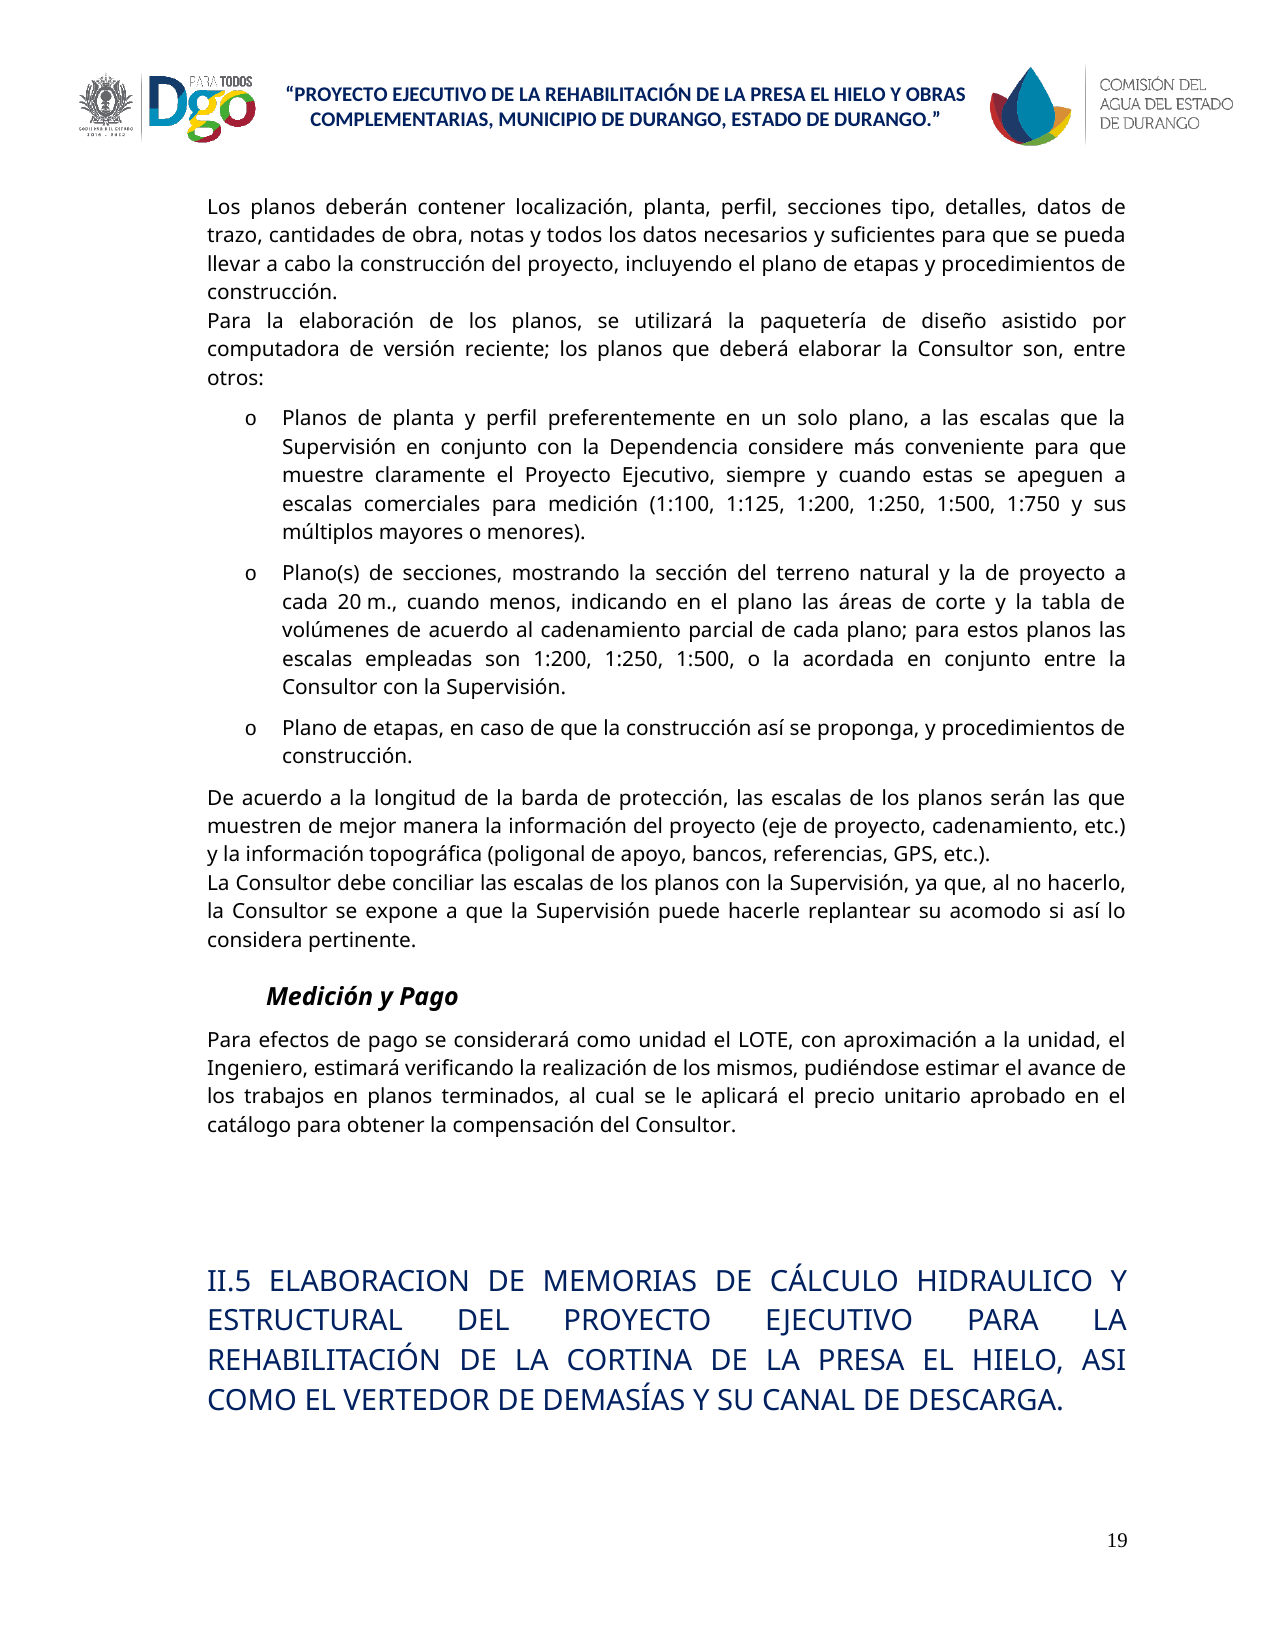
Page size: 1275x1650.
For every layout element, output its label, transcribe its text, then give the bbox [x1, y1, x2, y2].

text De acuerdo a la longitud de la barda de protección, las escalas de los planos serán las que muestren de mejor manera la información del proyecto (eje de proyecto, cadenamiento, etc.) y la información topográfica (poligonal de apoyo, bancos, referencias, GPS, etc.). [207, 783, 1127, 868]
list Plano(s) de secciones, mostrando la sección del terreno natural y la de proyecto a cada 20 m., cuando menos, indicando en el plano las áreas de corte y la tabla de volúmenes de acuerdo al cadenamiento parcial de cada plano; para estos planos las escalas empleadas son 1:200, 1:250, 1:500, o la acordada en conjunto entre la Consultor con la Supervisión. [244, 558, 1127, 701]
list Planos de planta y perfil preferentemente en un solo plano, a las escalas que la Supervisión en conjunto con la Dependencia considere más conveniente para que muestre claramente el Proyecto Ejecutivo, siempre y cuando estas se apeguen a escalas comerciales para medición (1:100, 1:125, 1:200, 1:250, 1:500, 1:750 y sus múltiplos mayores o menores). [244, 403, 1127, 546]
picture [989, 48, 1256, 161]
subtitle II.5 ELABORACION DE MEMORIAS DE CÁLCULO HIDRAULICO Y ESTRUCTURAL DEL PROYECTO EJECUTIVO PARA LA REHABILITACIÓN DE LA CORTINA DE LA PRESA EL HIELO, ASI COMO EL VERTEDOR DE DEMASÍAS Y SU CANAL DE DESCARGA. [207, 1260, 1127, 1418]
list Plano de etapas, en caso de que la construcción así se proponga, y procedimientos de construcción. [244, 713, 1127, 770]
text Medición y Pago [266, 978, 1127, 1012]
text Para la elaboración de los planos, se utilizará la paquetería de diseño asistido por computadora de versión reciente; los planos que deberá elaborar la Consultor son, entre otros: [207, 306, 1127, 391]
text Para efectos de pago se considerará como unidad el LOTE, con aproximación a la unidad, el Ingeniero, estimará verificando la realización de los mismos, pudiéndose estimar el avance de los trabajos en planos terminados, al cual se le aplicará el precio unitario aprobado en el catálogo para obtener la compensación del Consultor. [207, 1025, 1127, 1138]
picture [50, 48, 285, 166]
text La Consultor debe conciliar las escalas de los planos con la Supervisión, ya que, al no hacerlo, la Consultor se expone a que la Supervisión puede hacerle replantear su acomodo si así lo considera pertinente. [207, 868, 1127, 953]
